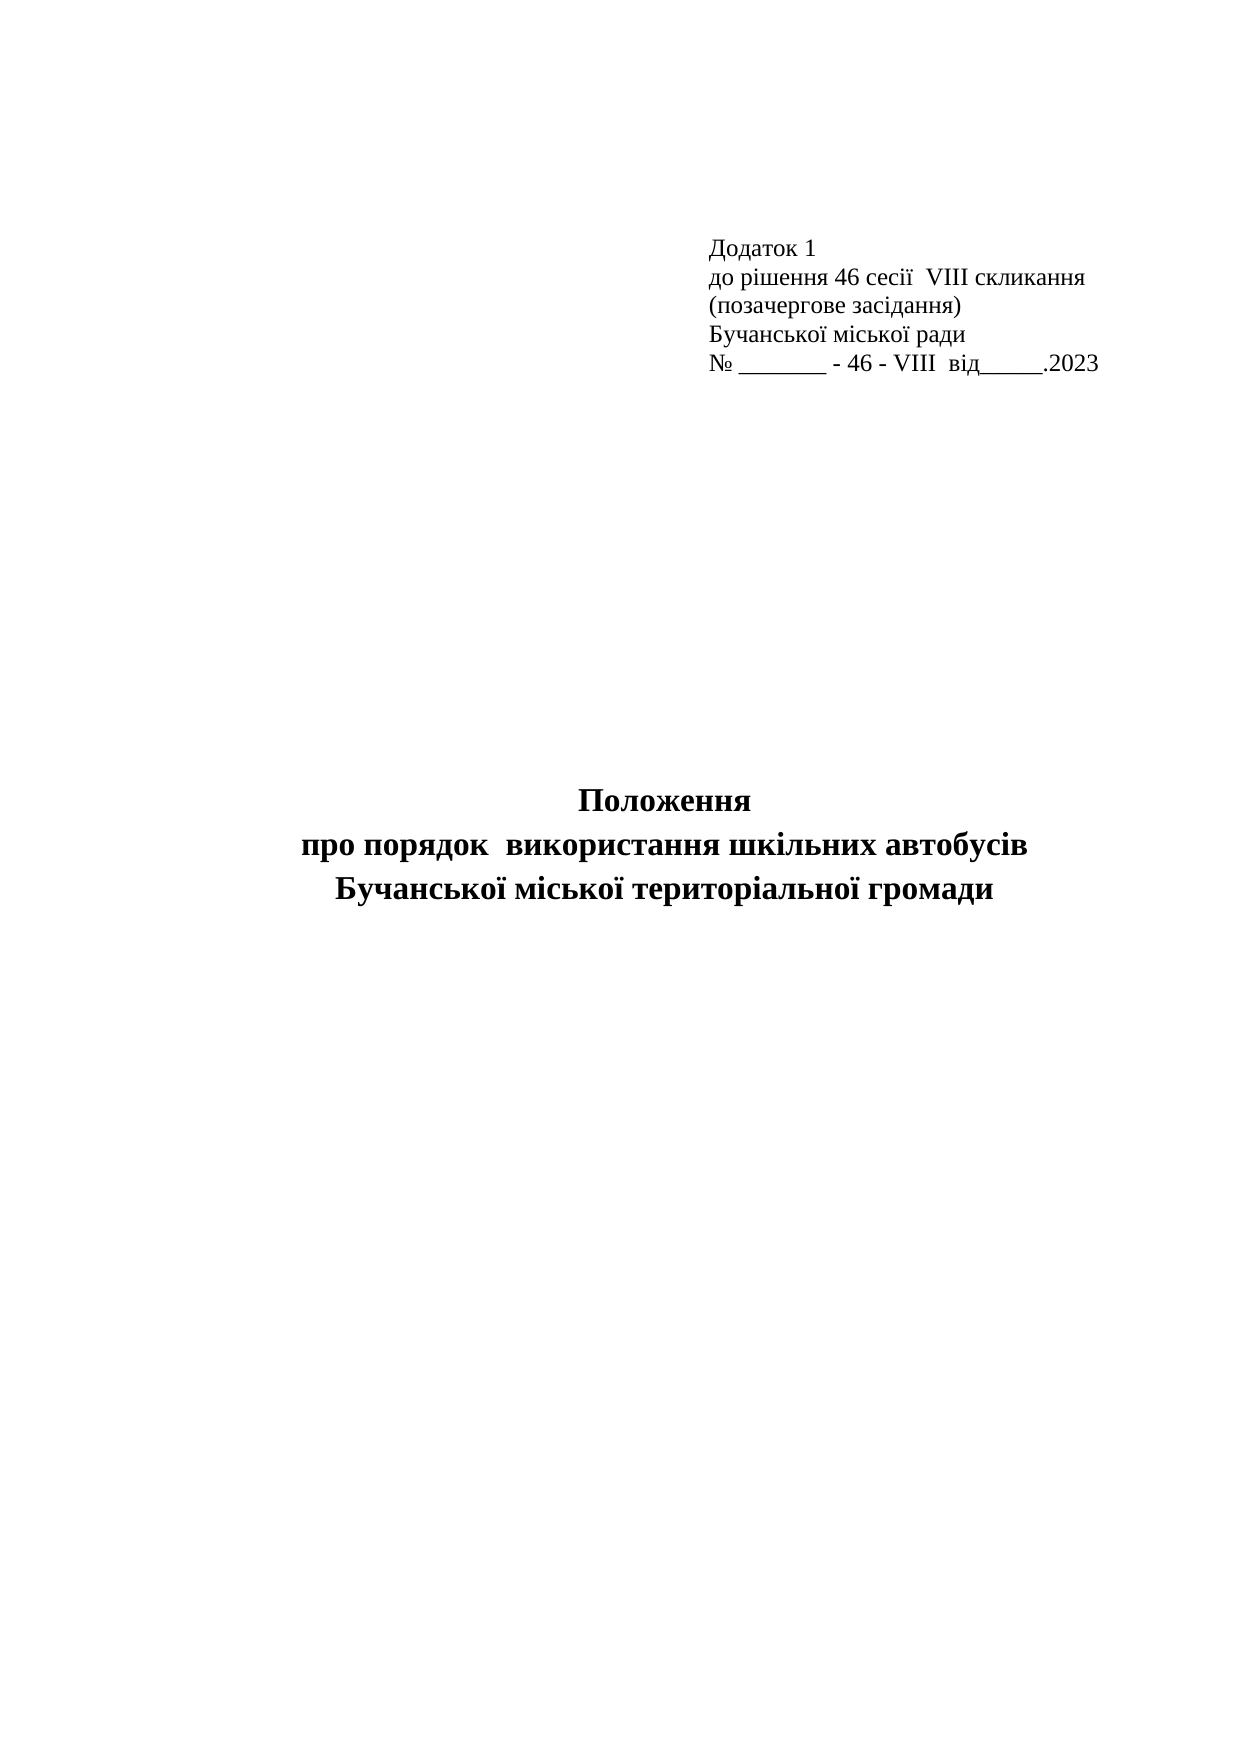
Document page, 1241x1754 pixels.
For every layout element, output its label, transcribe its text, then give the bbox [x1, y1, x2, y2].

text № _______ - 46 - VIІI від_____.2023 [694, 348, 1152, 377]
text про порядок використання шкільних автобусів [177, 824, 1152, 863]
text Положення [177, 780, 1152, 819]
text до рішення 46 сесії VIIІ скликання [694, 262, 1152, 291]
text Додаток 1 [694, 233, 1152, 262]
text Бучанської міської ради [694, 319, 1152, 348]
text Бучанської міської територіальної громади [177, 868, 1152, 907]
text (позачергове засідання) [694, 291, 1152, 319]
